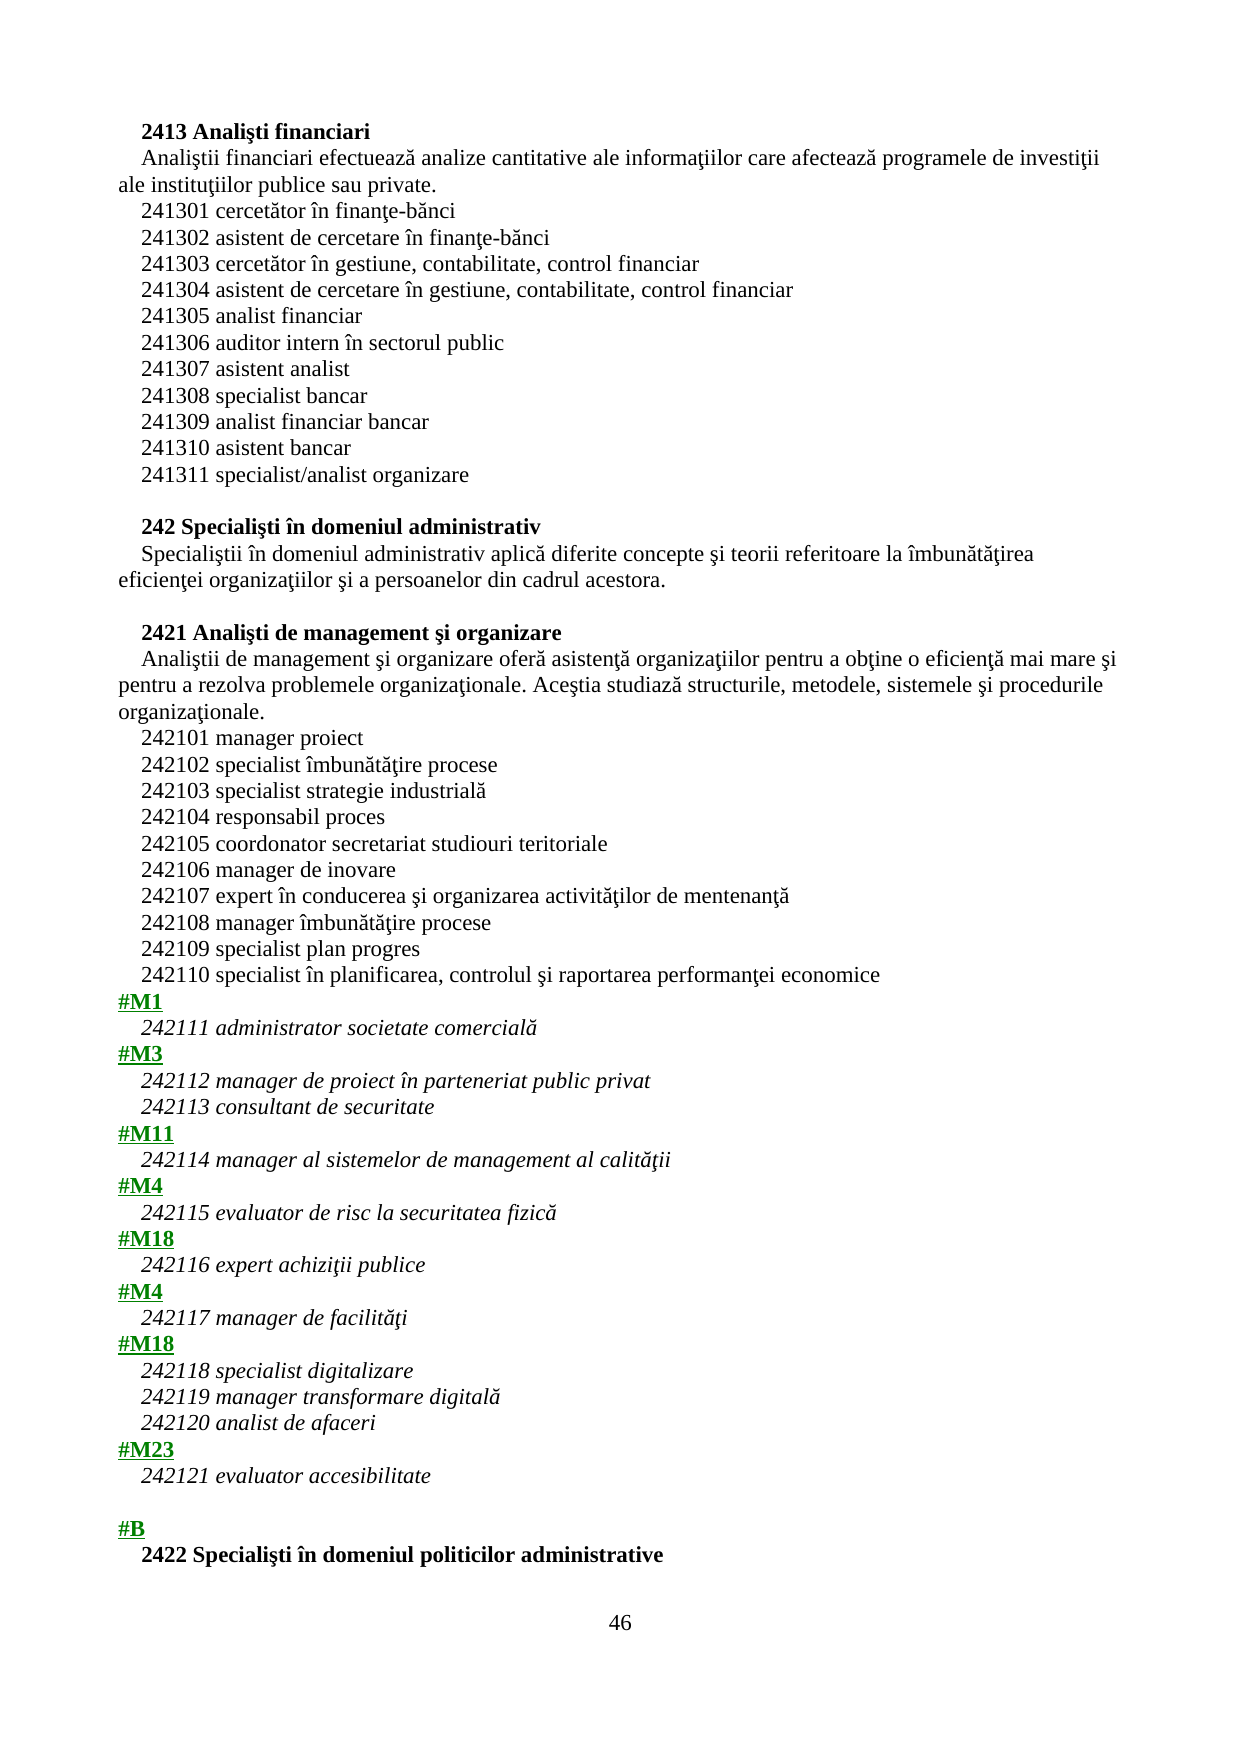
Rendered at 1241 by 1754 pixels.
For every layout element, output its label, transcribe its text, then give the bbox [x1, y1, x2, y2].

text Specialiştii în domeniul administrativ aplică diferite concepte şi teorii referitoare la îmbunătăţirea eficienţei organizaţiilor şi a persoanelor din cadrul acestora. [118, 540, 1122, 592]
text 2422 Specialişti în domeniul politicilor administrative [118, 1541, 1122, 1568]
text 242111 administrator societate comercială [118, 1014, 1122, 1041]
text 242119 manager transformare digitală [118, 1383, 1122, 1409]
text #M4 [118, 1278, 1122, 1304]
text 242117 manager de facilităţi [118, 1304, 1122, 1330]
text 241304 asistent de cercetare în gestiune, contabilitate, control financiar [118, 276, 1122, 303]
text #M18 [118, 1330, 1122, 1357]
text 242105 coordonator secretariat studiouri teritoriale [118, 830, 1122, 856]
text 242103 specialist strategie industrială [118, 777, 1122, 803]
text 2421 Analişti de management şi organizare [118, 619, 1122, 645]
text 242 Specialişti în domeniul administrativ [118, 513, 1122, 540]
text 241306 auditor intern în sectorul public [118, 329, 1122, 355]
text 242115 evaluator de risc la securitatea fizică [118, 1199, 1122, 1225]
text #M3 [118, 1041, 1122, 1067]
text #M1 [118, 988, 1122, 1014]
text 242104 responsabil proces [118, 803, 1122, 830]
text 241305 analist financiar [118, 303, 1122, 329]
text 241302 asistent de cercetare în finanţe-bănci [118, 223, 1122, 250]
text 241308 specialist bancar [118, 382, 1122, 408]
text 241301 cercetător în finanţe-bănci [118, 197, 1122, 223]
text 2413 Analişti financiari [118, 118, 1122, 144]
text 242114 manager al sistemelor de management al calităţii [118, 1146, 1122, 1172]
text #M23 [118, 1436, 1122, 1462]
text 242112 manager de proiect în parteneriat public privat [118, 1067, 1122, 1093]
text 242106 manager de inovare [118, 856, 1122, 882]
text 242116 expert achiziţii publice [118, 1251, 1122, 1278]
text 242101 manager proiect [118, 724, 1122, 751]
text 242113 consultant de securitate [118, 1093, 1122, 1119]
text 242102 specialist îmbunătăţire procese [118, 751, 1122, 777]
text 242109 specialist plan progres [118, 935, 1122, 961]
text Analiştii de management şi organizare oferă asistenţă organizaţiilor pentru a obţine o eficienţă mai mare şi pentru a rezolva problemele organizaţionale. Aceştia studiază structurile, metodele, sistemele şi procedurile organizaţionale. [118, 645, 1122, 724]
text 241309 analist financiar bancar [118, 408, 1122, 434]
text 241307 asistent analist [118, 355, 1122, 382]
text 242107 expert în conducerea şi organizarea activităţilor de mentenanţă [118, 882, 1122, 909]
text 242110 specialist în planificarea, controlul şi raportarea performanţei economice [118, 961, 1122, 988]
text 242108 manager îmbunătăţire procese [118, 909, 1122, 935]
text #M11 [118, 1119, 1122, 1146]
text Analiştii financiari efectuează analize cantitative ale informaţiilor care afectează programele de investiţii ale instituţiilor publice sau private. [118, 144, 1122, 197]
text #B [118, 1515, 1122, 1541]
text 242121 evaluator accesibilitate [118, 1462, 1122, 1488]
text 241310 asistent bancar [118, 434, 1122, 461]
text #M18 [118, 1225, 1122, 1251]
text #M4 [118, 1172, 1122, 1199]
text 241303 cercetător în gestiune, contabilitate, control financiar [118, 250, 1122, 276]
text 242120 analist de afaceri [118, 1409, 1122, 1436]
text 241311 specialist/analist organizare [118, 461, 1122, 487]
text 242118 specialist digitalizare [118, 1357, 1122, 1383]
